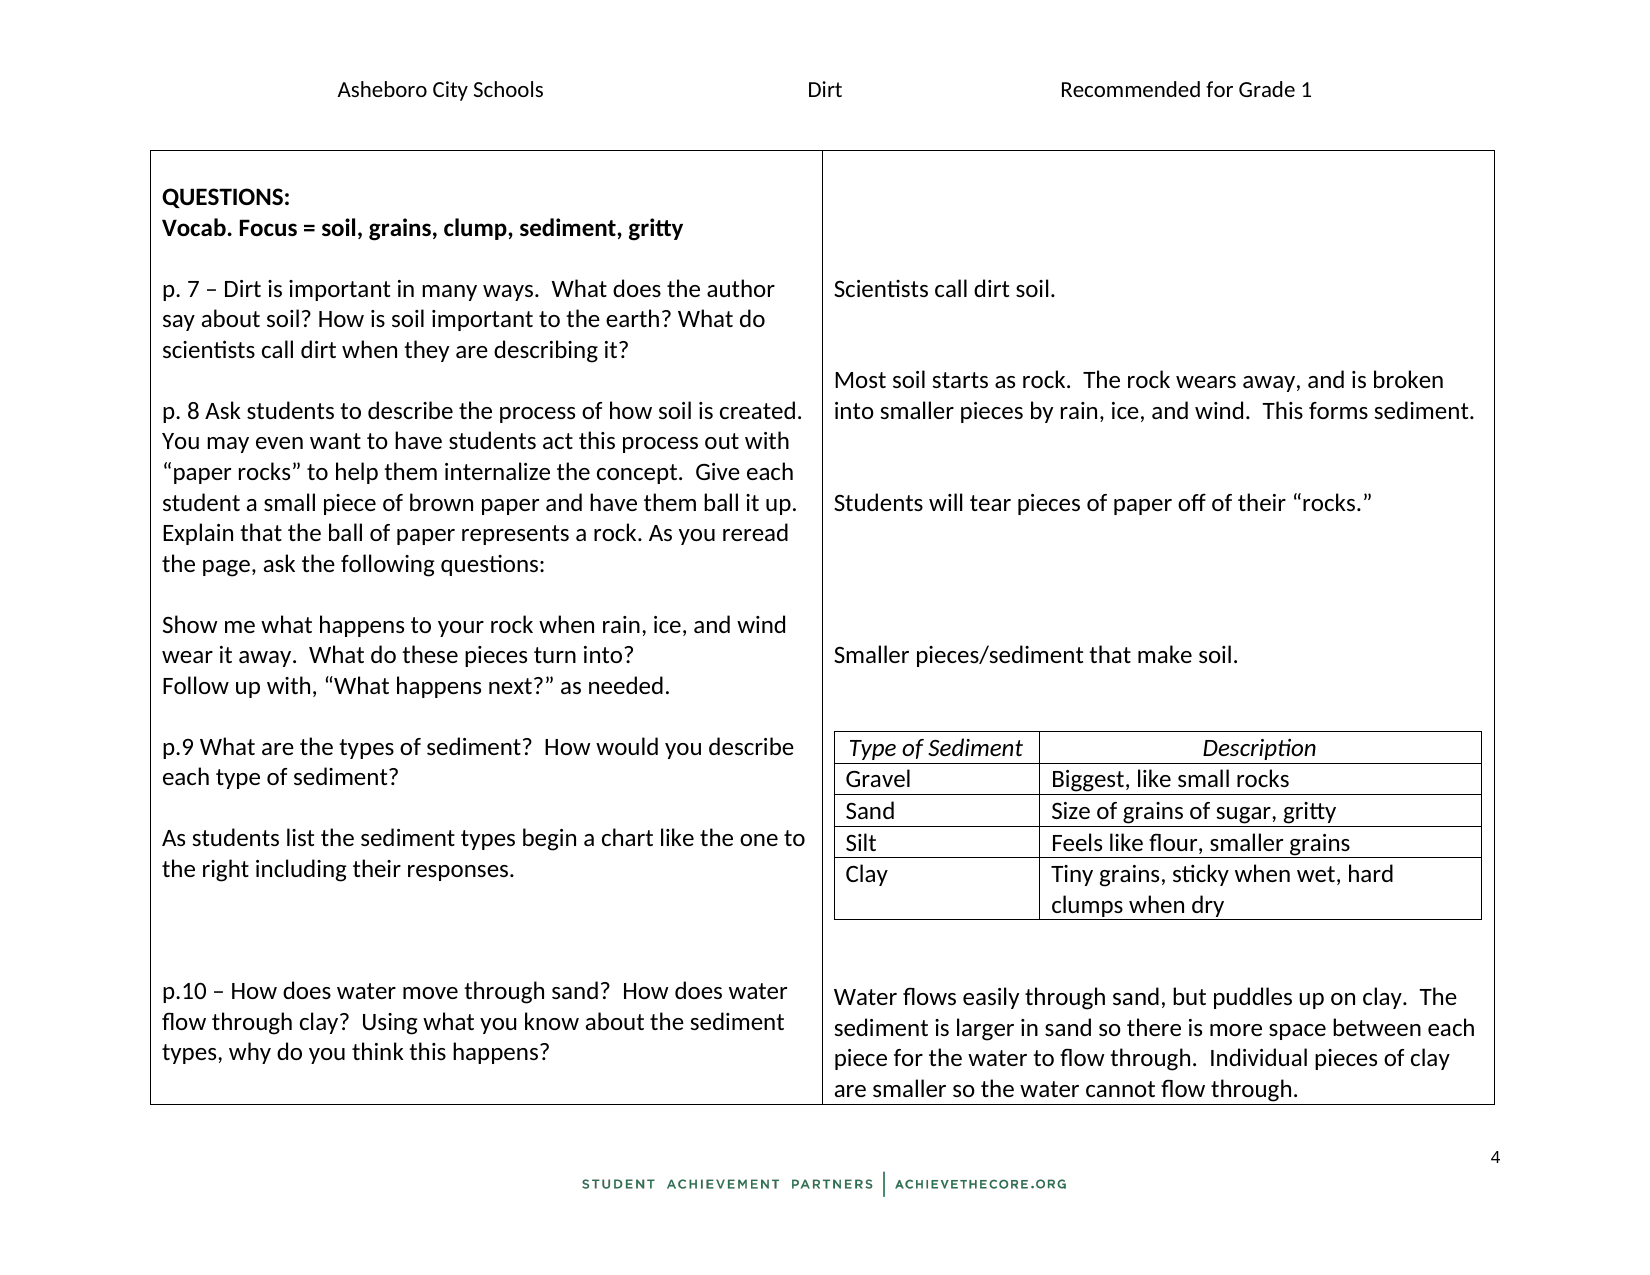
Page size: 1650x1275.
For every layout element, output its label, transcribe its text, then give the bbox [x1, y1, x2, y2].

picture [571, 1168, 1079, 1200]
